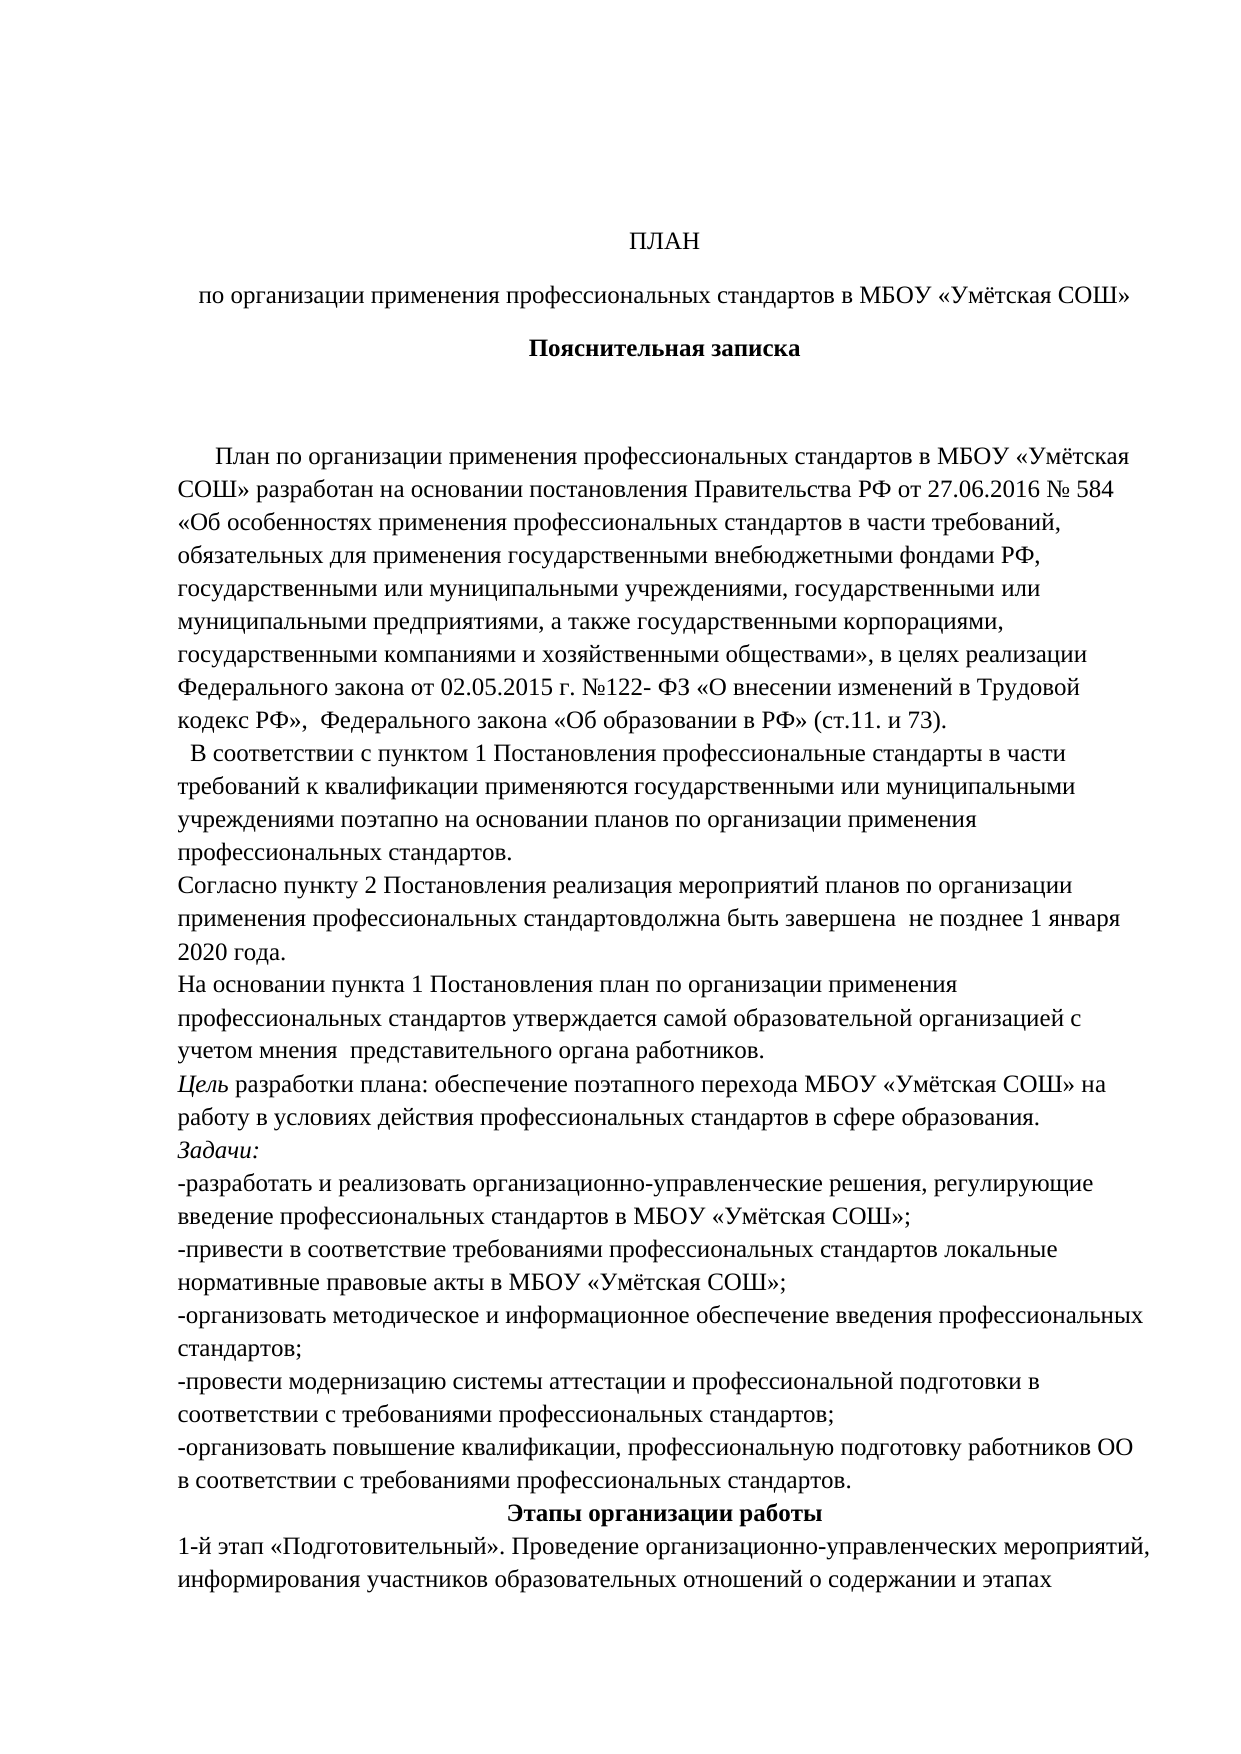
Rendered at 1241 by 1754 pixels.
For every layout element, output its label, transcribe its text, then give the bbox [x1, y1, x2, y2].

text -организовать повышение квалификации, профессиональную подготовку работников ОО в соответствии с требованиями профессиональных стандартов. [177, 1432, 1152, 1494]
text -привести в соответствие требованиями профессиональных стандартов локальные нормативные правовые акты в МБОУ «Умётская СОШ»; [177, 1234, 1152, 1296]
text В соответствии с пунктом 1 Постановления профессиональные стандарты в части требований к квалификации применяются государственными или муниципальными учреждениями поэтапно на основании планов по организации применения профессиональных стандартов. [177, 738, 1152, 866]
text Пояснительная записка [177, 333, 1152, 362]
text -провести модернизацию системы аттестации и профессиональной подготовки в соответствии с требованиями профессиональных стандартов; [177, 1366, 1152, 1428]
text по организации применения профессиональных стандартов в МБОУ «Умётская СОШ» [177, 280, 1152, 308]
text Этапы организации работы [177, 1498, 1152, 1527]
text Цель разработки плана: обеспечение поэтапного перехода МБОУ «Умётская СОШ» на работу в условиях действия профессиональных стандартов в сфере образования. [177, 1069, 1152, 1130]
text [177, 1531, 1152, 1593]
text ПЛАН [177, 226, 1152, 254]
text Согласно пункту 2 Постановления реализация мероприятий планов по организации применения профессиональных стандартовдолжна быть завершена не позднее 1 января 2020 года. [177, 871, 1152, 965]
text -организовать методическое и информационное обеспечение введения профессиональных стандартов; [177, 1300, 1152, 1362]
text -разработать и реализовать организационно-управленческие решения, регулирующие введение профессиональных стандартов в МБОУ «Умётская СОШ»; [177, 1168, 1152, 1229]
text На основании пункта 1 Постановления план по организации применения профессиональных стандартов утверждается самой образовательной организацией с учетом мнения представительного органа работников. [177, 969, 1152, 1064]
text Задачи: [177, 1135, 1152, 1163]
text План по организации применения профессиональных стандартов в МБОУ «Умётская СОШ» разработан на основании постановления Правительства РФ от 27.06.2016 № 584 «Об особенностях применения профессиональных стандартов в части требований, обязательных для применения государственными внебюджетными фондами РФ, государственными или муниципальными учреждениями, государственными или муниципальными предприятиями, а также государственными корпорациями, государственными компаниями и хозяйственными обществами», в целях реализации Федерального закона от 02.05.2015 г. №122- ФЗ «О внесении изменений в Трудовой кодекс РФ», Федерального закона «Об образовании в РФ» (ст.11. и 73). [177, 441, 1152, 734]
